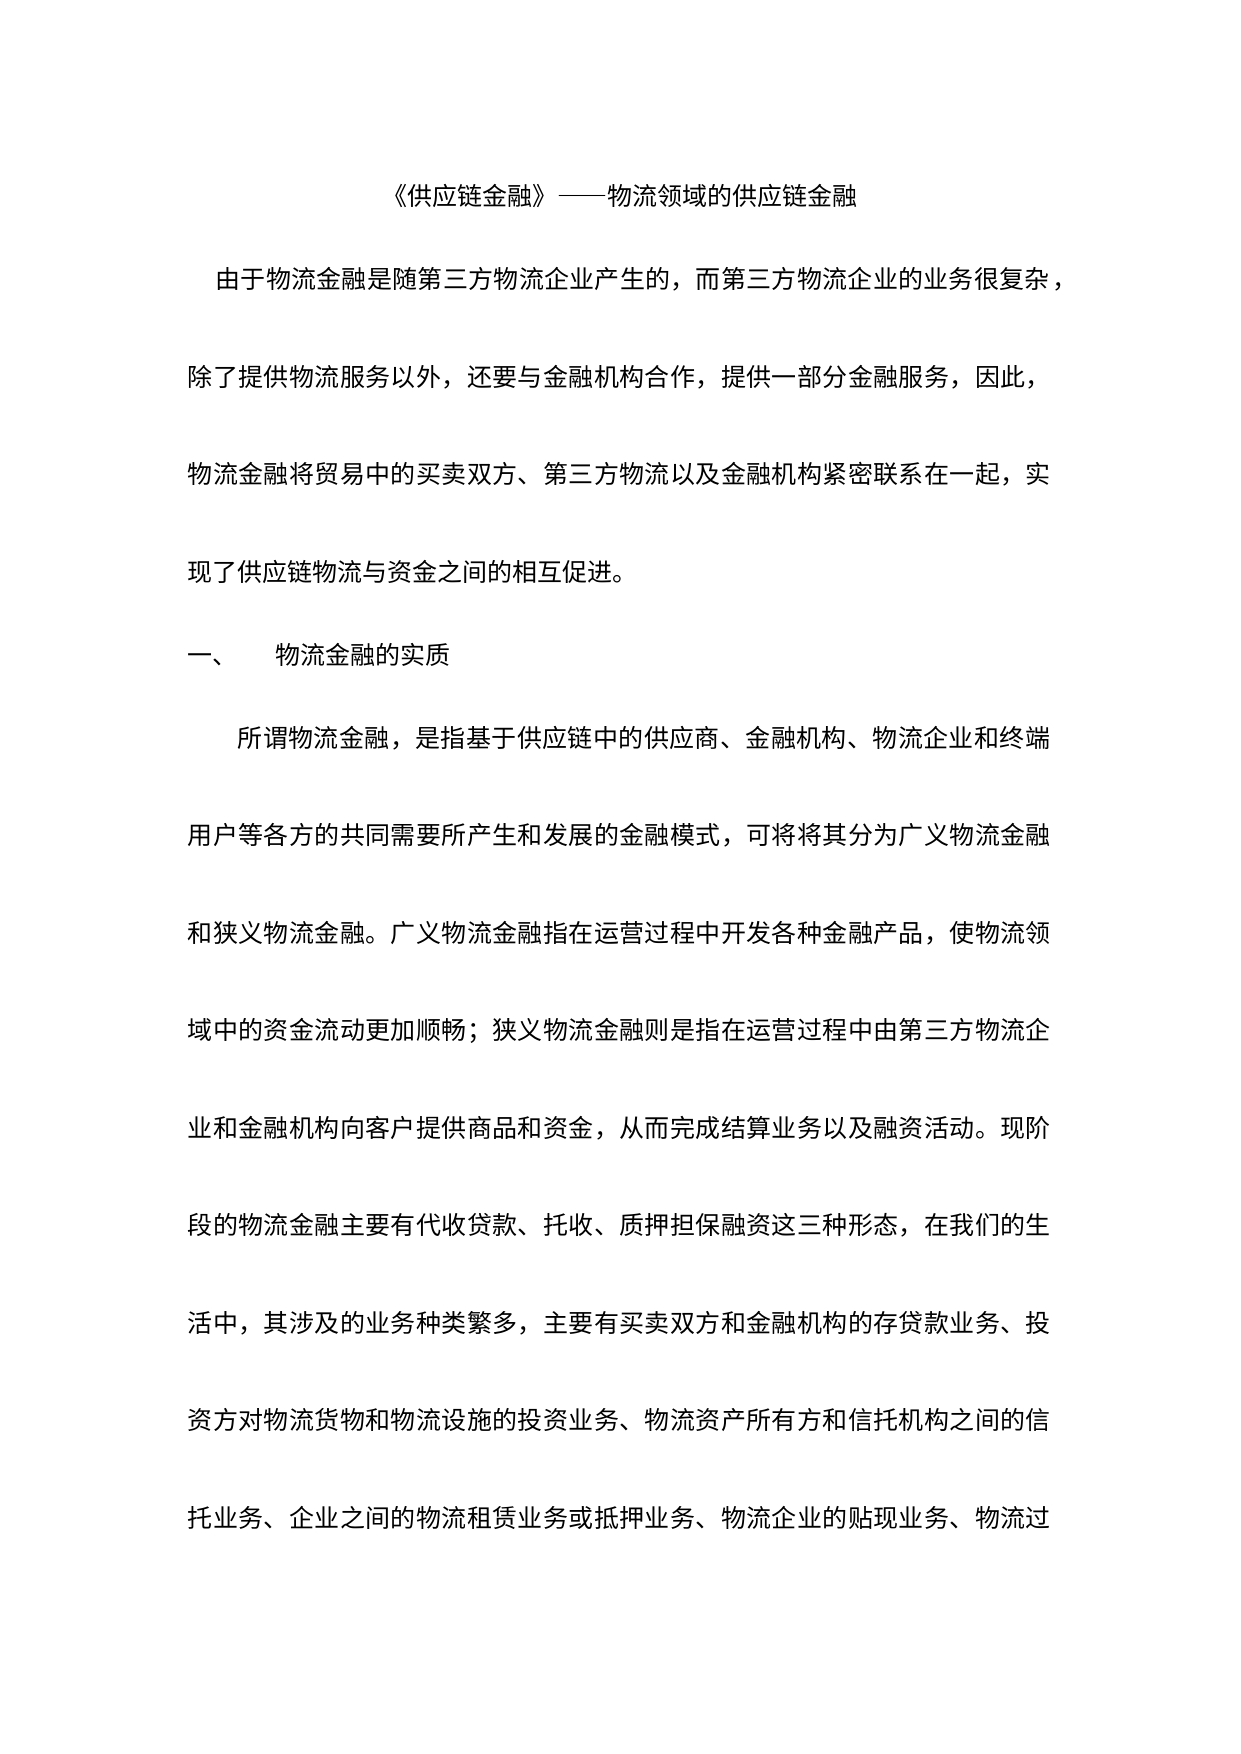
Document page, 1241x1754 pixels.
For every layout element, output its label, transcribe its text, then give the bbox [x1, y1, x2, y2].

text 由于物流金融是随第三方物流企业产生的，而第三方物流企业的业务很复杂，除了提供物流服务以外，还要与金融机构合作，提供一部分金融服务，因此，物流金融将贸易中的买卖双方、第三方物流以及金融机构紧密联系在一起，实现了供应链物流与资金之间的相互促进。 [187, 245, 1053, 603]
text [187, 704, 1053, 1549]
list 物流金融的实质 [187, 621, 1053, 686]
text 《供应链金融》——物流领域的供应链金融 [187, 162, 1053, 227]
